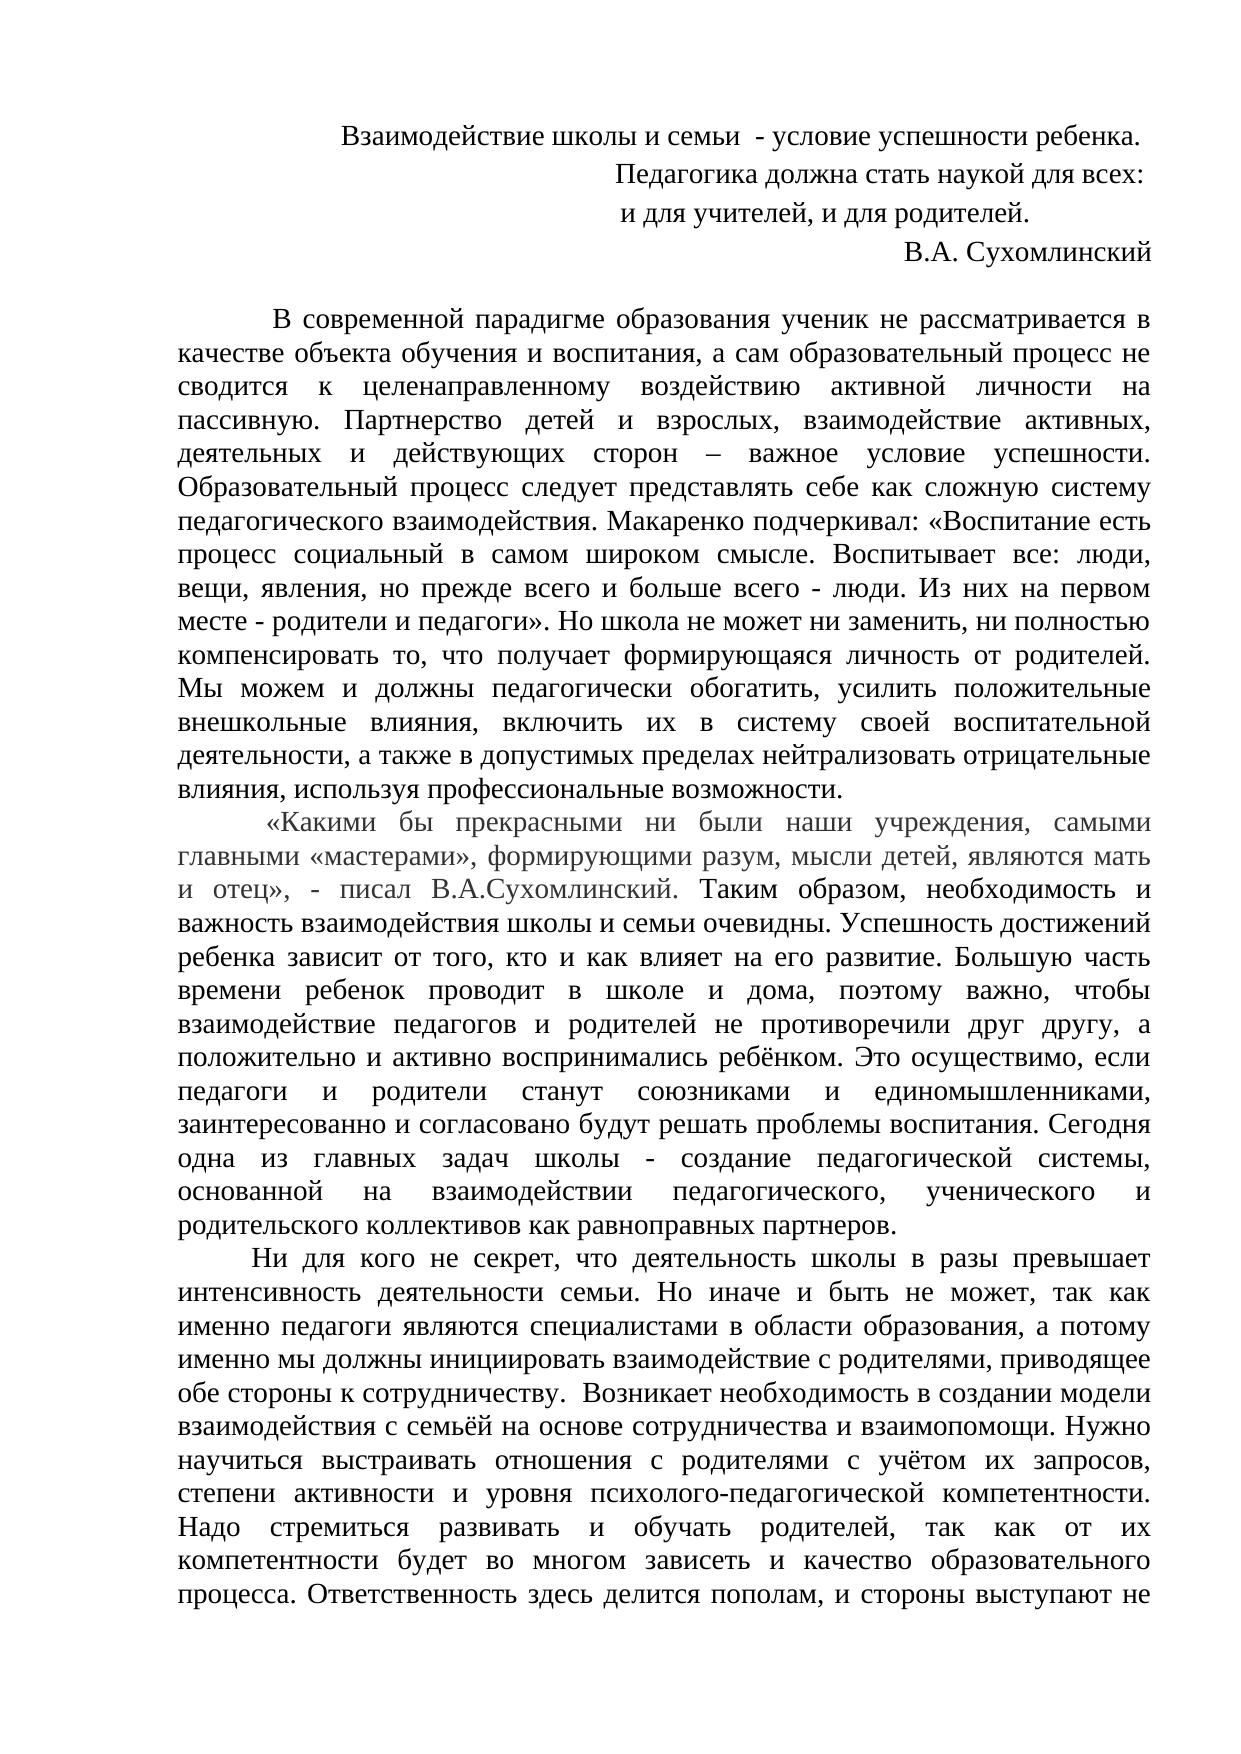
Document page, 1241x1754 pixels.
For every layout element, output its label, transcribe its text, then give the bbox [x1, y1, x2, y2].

text Взаимодействие школы и семьи - условие успешности ребенка. Педагогика должна стать наукой для всех: и для учителей, и для родителей. В.А. Сухомлинский [325, 118, 1152, 267]
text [177, 301, 1152, 1609]
